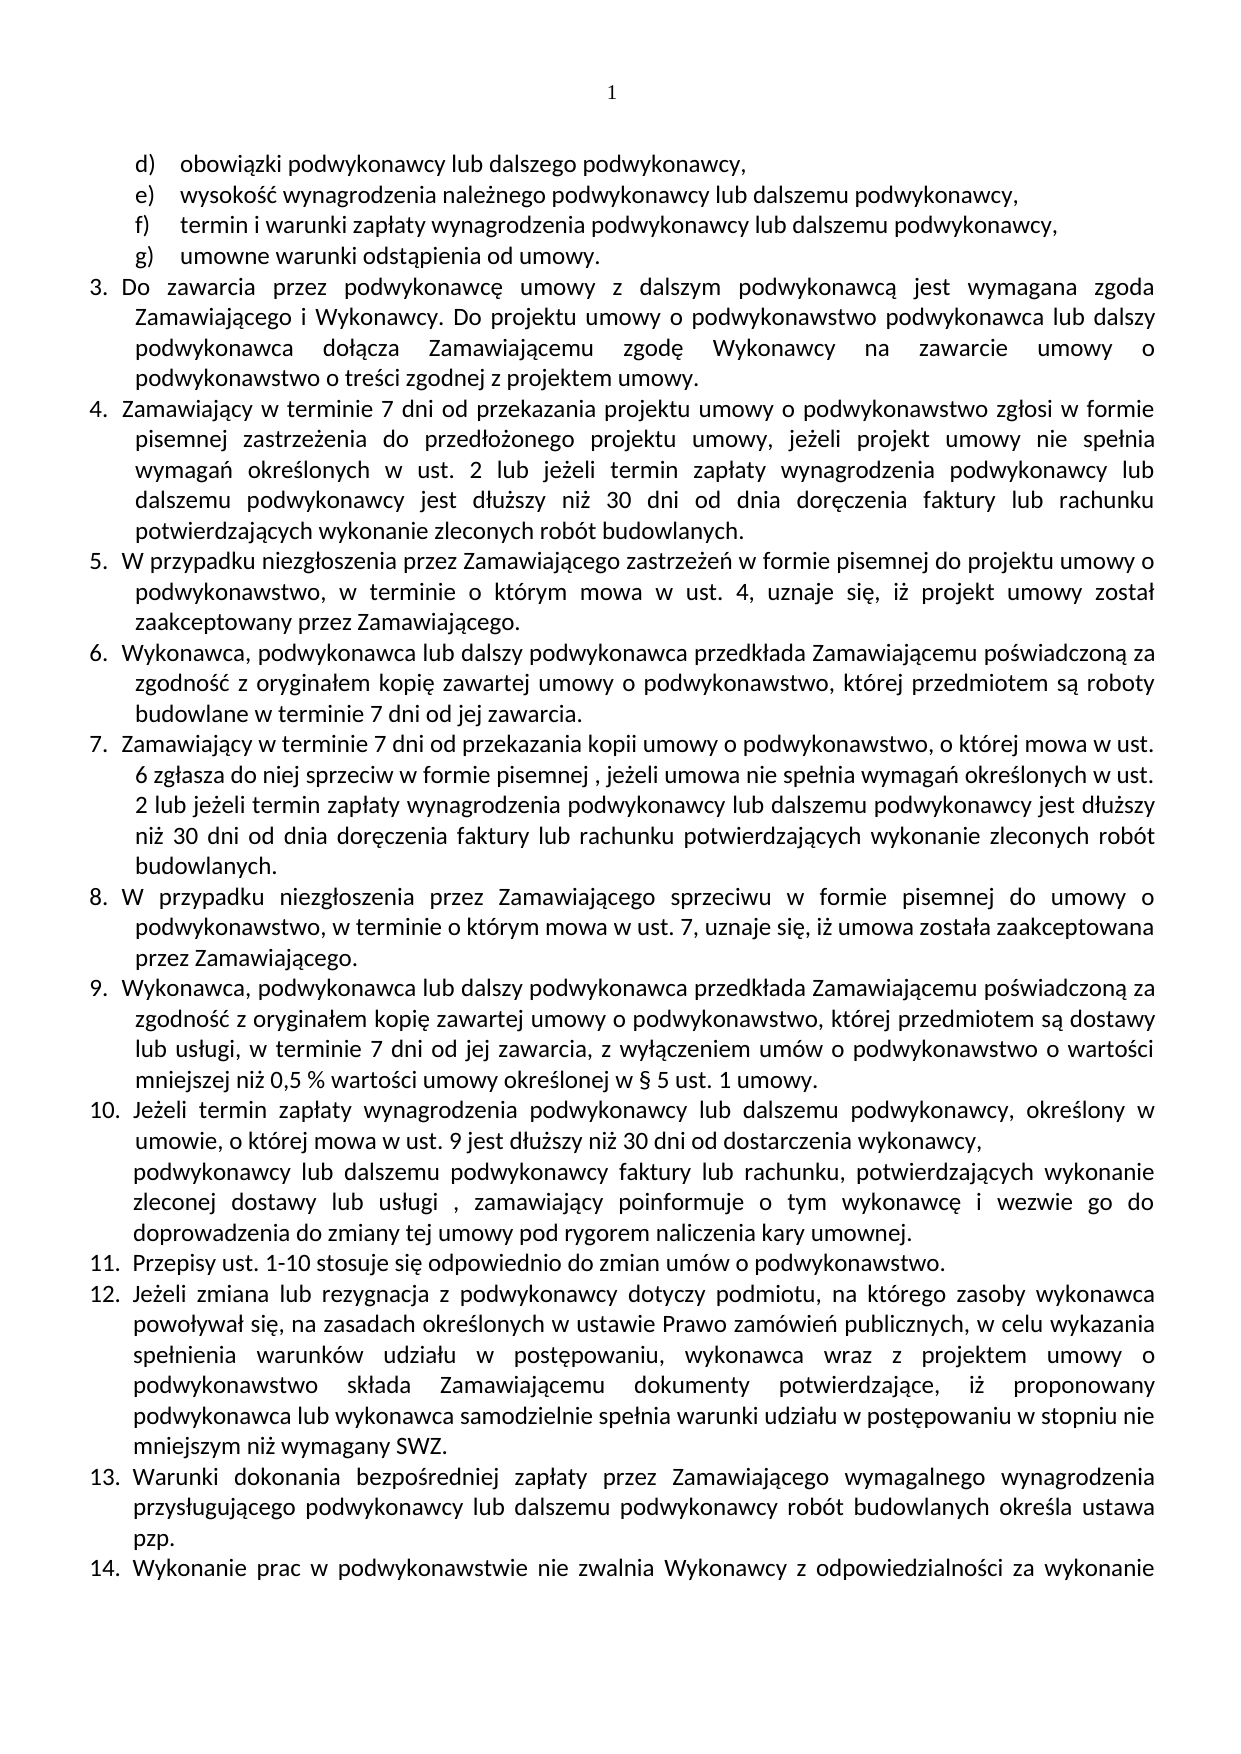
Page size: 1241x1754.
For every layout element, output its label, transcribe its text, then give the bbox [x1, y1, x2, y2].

list Do zawarcia przez podwykonawcę umowy z dalszym podwykonawcą jest wymagana zgoda Zamawiającego i Wykonawcy. Do projektu umowy o podwykonawstwo podwykonawca lub dalszy podwykonawca dołącza Zamawiającemu zgodę Wykonawcy na zawarcie umowy o podwykonawstwo o treści zgodnej z projektem umowy. [89, 271, 1156, 393]
list Jeżeli termin zapłaty wynagrodzenia podwykonawcy lub dalszemu podwykonawcy, określony w umowie, o której mowa w ust. 9 jest dłuższy niż 30 dni od dostarczenia wykonawcy, [89, 1095, 1156, 1156]
text podwykonawcy lub dalszemu podwykonawcy faktury lub rachunku, potwierdzających wykonanie zleconej dostawy lub usługi , zamawiający poinformuje o tym wykonawcę i wezwie go do doprowadzenia do zmiany tej umowy pod rygorem naliczenia kary umownej. [133, 1156, 1156, 1247]
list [89, 1552, 1156, 1583]
list termin i warunki zapłaty wynagrodzenia podwykonawcy lub dalszemu podwykonawcy, [89, 209, 1156, 240]
list W przypadku niezgłoszenia przez Zamawiającego sprzeciwu w formie pisemnej do umowy o podwykonawstwo, w terminie o którym mowa w ust. 7, uznaje się, iż umowa została zaakceptowana przez Zamawiającego. [89, 881, 1156, 973]
list Przepisy ust. 1-10 stosuje się odpowiednio do zmian umów o podwykonawstwo. [89, 1247, 1156, 1278]
list umowne warunki odstąpienia od umowy. [89, 240, 1156, 271]
list Jeżeli zmiana lub rezygnacja z podwykonawcy dotyczy podmiotu, na którego zasoby wykonawca powoływał się, na zasadach określonych w ustawie Prawo zamówień publicznych, w celu wykazania spełnienia warunków udziału w postępowaniu, wykonawca wraz z projektem umowy o podwykonawstwo składa Zamawiającemu dokumenty potwierdzające, iż proponowany podwykonawca lub wykonawca samodzielnie spełnia warunki udziału w postępowaniu w stopniu nie mniejszym niż wymagany SWZ. [89, 1278, 1156, 1461]
list Zamawiający w terminie 7 dni od przekazania kopii umowy o podwykonawstwo, o której mowa w ust. 6 zgłasza do niej sprzeciw w formie pisemnej , jeżeli umowa nie spełnia wymagań określonych w ust. 2 lub jeżeli termin zapłaty wynagrodzenia podwykonawcy lub dalszemu podwykonawcy jest dłuższy niż 30 dni od dnia doręczenia faktury lub rachunku potwierdzających wykonanie zleconych robót budowlanych. [89, 728, 1156, 881]
list Zamawiający w terminie 7 dni od przekazania projektu umowy o podwykonawstwo zgłosi w formie pisemnej zastrzeżenia do przedłożonego projektu umowy, jeżeli projekt umowy nie spełnia wymagań określonych w ust. 2 lub jeżeli termin zapłaty wynagrodzenia podwykonawcy lub dalszemu podwykonawcy jest dłuższy niż 30 dni od dnia doręczenia faktury lub rachunku potwierdzających wykonanie zleconych robót budowlanych. [89, 393, 1156, 545]
list Warunki dokonania bezpośredniej zapłaty przez Zamawiającego wymagalnego wynagrodzenia przysługującego podwykonawcy lub dalszemu podwykonawcy robót budowlanych określa ustawa pzp. [89, 1461, 1156, 1552]
list Wykonawca, podwykonawca lub dalszy podwykonawca przedkłada Zamawiającemu poświadczoną za zgodność z oryginałem kopię zawartej umowy o podwykonawstwo, której przedmiotem są roboty budowlane w terminie 7 dni od jej zawarcia. [89, 637, 1156, 728]
list Wykonawca, podwykonawca lub dalszy podwykonawca przedkłada Zamawiającemu poświadczoną za zgodność z oryginałem kopię zawartej umowy o podwykonawstwo, której przedmiotem są dostawy lub usługi, w terminie 7 dni od jej zawarcia, z wyłączeniem umów o podwykonawstwo o wartości mniejszej niż 0,5 % wartości umowy określonej w § 5 ust. 1 umowy. [89, 973, 1156, 1095]
list wysokość wynagrodzenia należnego podwykonawcy lub dalszemu podwykonawcy, [89, 179, 1156, 209]
list W przypadku niezgłoszenia przez Zamawiającego zastrzeżeń w formie pisemnej do projektu umowy o podwykonawstwo, w terminie o którym mowa w ust. 4, uznaje się, iż projekt umowy został zaakceptowany przez Zamawiającego. [89, 545, 1156, 637]
list obowiązki podwykonawcy lub dalszego podwykonawcy, [89, 148, 1156, 179]
